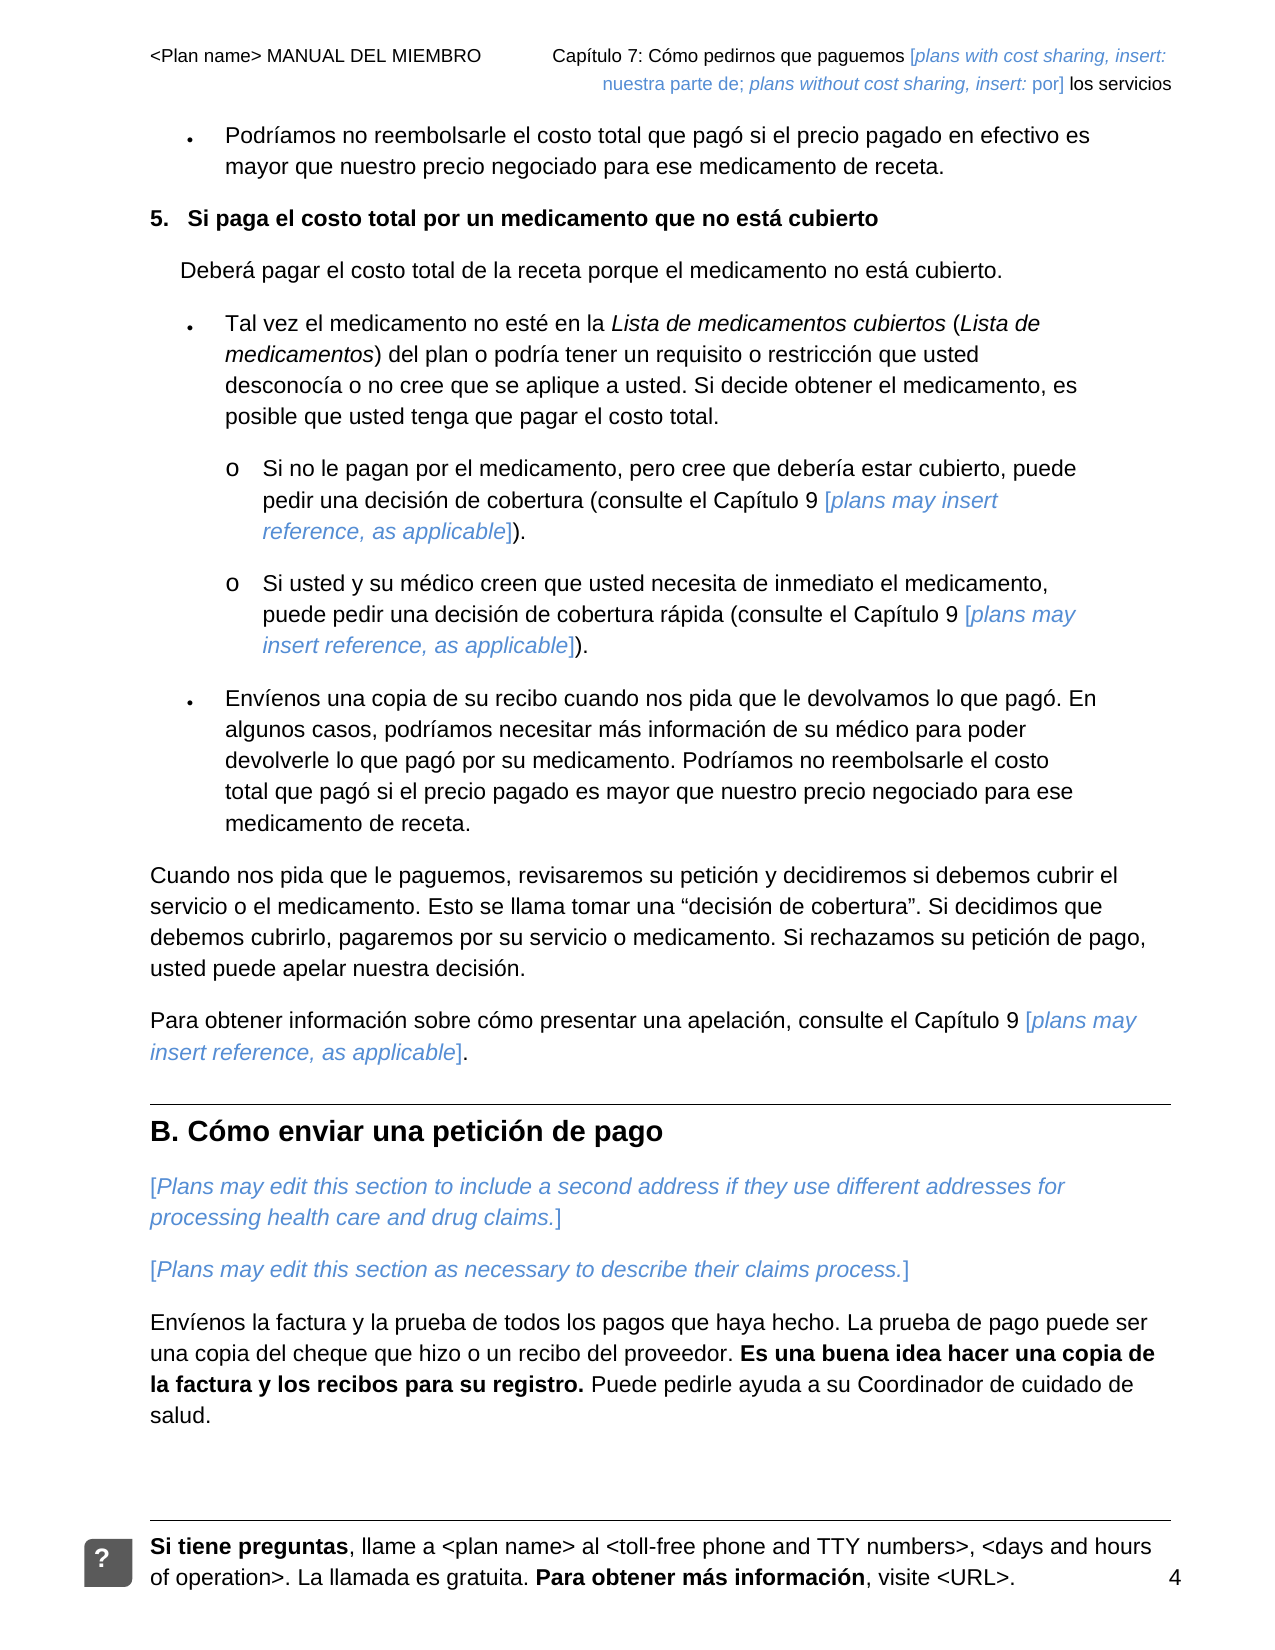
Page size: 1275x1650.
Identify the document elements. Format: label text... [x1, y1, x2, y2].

text Cuando nos pida que le paguemos, revisaremos su petición y decidiremos si debemos cubrir el servicio o el medicamento. Esto se llama tomar una “decisión de cobertura”. Si decidimos que debemos cubrirlo, pagaremos por su servicio o medicamento. Si rechazamos su petición de pago, usted puede apelar nuestra decisión. [150, 858, 1171, 983]
list Si paga el costo total por un medicamento que no está cubierto [150, 202, 1096, 233]
list Envíenos una copia de su recibo cuando nos pida que le devolvamos lo que pagó. En algunos casos, podríamos necesitar más información de su médico para poder devolverle lo que pagó por su medicamento. Podríamos no reembolsarle el costo total que pagó si el precio pagado es mayor que nuestro precio negociado para ese medicamento de receta. [187, 681, 1096, 837]
list Para obtener información sobre cómo presentar una apelación, consulte el Capítulo 9 [plans may insert reference, as applicable]. [150, 1004, 1171, 1066]
subtitle Cómo enviar una petición de pago [150, 1105, 1171, 1149]
list Si usted y su médico creen que usted necesita de inmediato el medicamento, puede pedir una decisión de cobertura rápida (consulte el Capítulo 9 [plans may insert reference, as applicable]). [225, 566, 1096, 660]
text [Plans may edit this section as necessary to describe their claims process.] [150, 1253, 1171, 1284]
text Envíenos la factura y la prueba de todos los pagos que haya hecho. La prueba de pago puede ser una copia del cheque que hizo o un recibo del proveedor. Es una buena idea hacer una copia de la factura y los recibos para su registro. Puede pedirle ayuda a su Coordinador de cuidado de salud. [150, 1305, 1171, 1430]
text [Plans may edit this section to include a second address if they use different addresses for processing health care and drug claims.] [150, 1169, 1171, 1232]
list Tal vez el medicamento no esté en la Lista de medicamentos cubiertos (Lista de medicamentos) del plan o podría tener un requisito o restricción que usted desconocía o no cree que se aplique a usted. Si decide obtener el medicamento, es posible que usted tenga que pagar el costo total. [187, 306, 1096, 431]
list Podríamos no reembolsarle el costo total que pagó si el precio pagado en efectivo es mayor que nuestro precio negociado para ese medicamento de receta. [187, 118, 1096, 181]
text Deberá pagar el costo total de la receta porque el medicamento no está cubierto. [180, 254, 1096, 285]
list Si no le pagan por el medicamento, pero cree que debería estar cubierto, puede pedir una decisión de cobertura (consulte el Capítulo 9 [plans may insert reference, as applicable]). [225, 452, 1096, 546]
